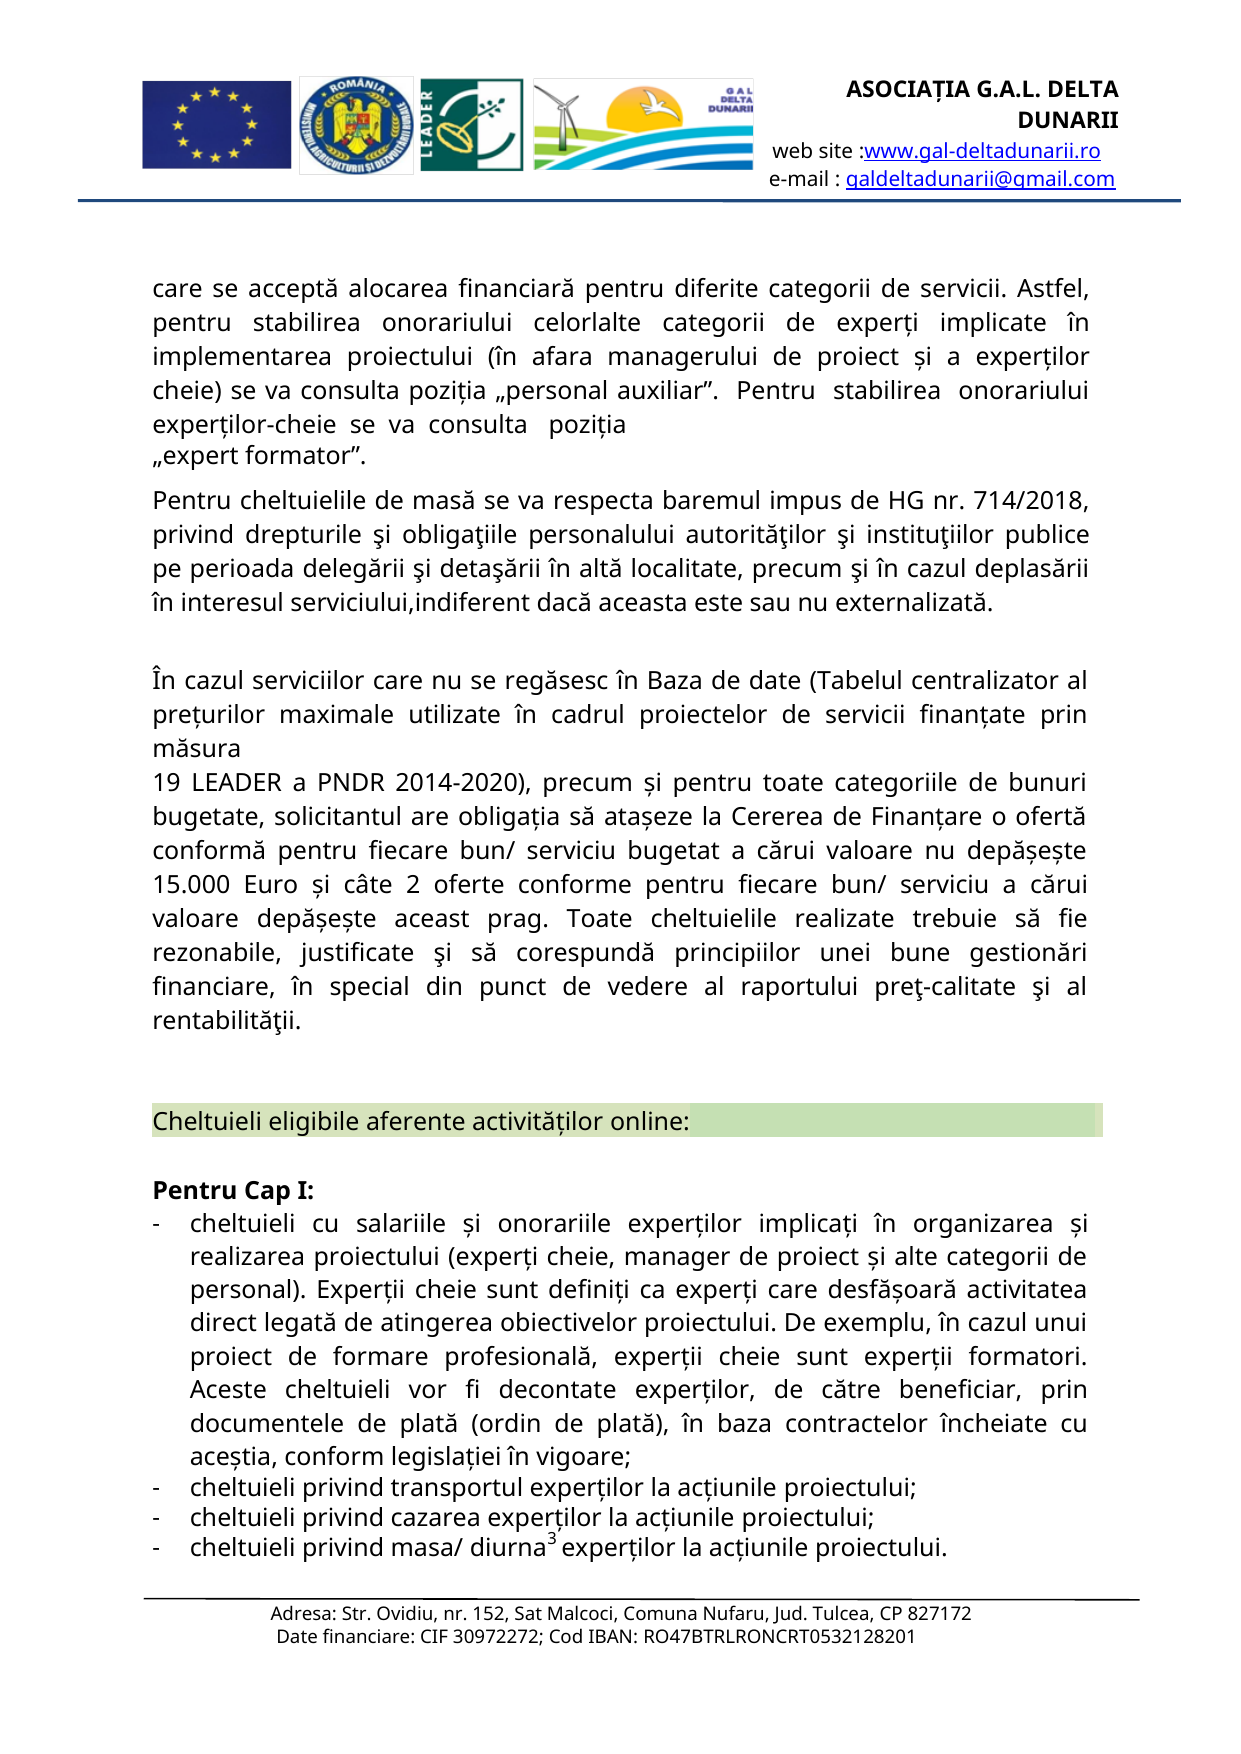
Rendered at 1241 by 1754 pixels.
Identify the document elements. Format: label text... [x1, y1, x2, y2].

text Pentru cheltuielile de masă se va respecta baremul impus de HG nr. 714/2018, privind drepturile şi obligaţiile personalului autorităţilor şi instituţiilor publice pe perioada delegării şi detaşării în altă localitate, precum şi în cazul deplasării în interesul serviciului,indiferent dacă aceasta este sau nu externalizată. [152, 483, 1091, 619]
subtitle Pentru Cap I: [152, 1176, 1103, 1205]
list cheltuieli privind cazarea experților la acțiunile proiectului; [152, 1503, 1103, 1532]
text În cazul serviciilor care nu se regăsesc în Baza de date (Tabelul centralizator al prețurilor maximale utilizate în cadrul proiectelor de servicii finanțate prin măsura [152, 662, 1089, 764]
text „expert formator”. [152, 441, 1103, 470]
text 19 LEADER a PNDR 2014-2020), precum și pentru toate categoriile de bunuri bugetate, solicitantul are obligația să atașeze la Cererea de Finanțare o ofertă conformă pentru fiecare bun/ serviciu bugetat a cărui valoare nu depășește 15.000 Euro și câte 2 oferte conforme pentru fiecare bun/ serviciu a cărui valoare depășește aceast prag. Toate cheltuielile realizate trebuie să fie rezonabile, justificate şi să corespundă principiilor unei bune gestionări financiare, în special din punct de vedere al raportului preţ-calitate şi al rentabilităţii. [152, 764, 1088, 1037]
list cheltuieli privind masa/ diurna3 experților la acțiunile proiectului. [152, 1532, 1103, 1562]
list cheltuieli cu salariile și onorariile experților implicați în organizarea și realizarea proiectului (experți cheie, manager de proiect și alte categorii de personal). Experții cheie sunt definiți ca experți care desfășoară activitatea direct legată de atingerea obiectivelor proiectului. De exemplu, în cazul unui proiect de formare profesională, experții cheie sunt experții formatori. Aceste cheltuieli vor fi decontate experților, de către beneficiar, prin documentele de plată (ordin de plată), în baza contractelor încheiate cu aceștia, conform legislației în vigoare; [152, 1205, 1088, 1473]
list cheltuieli privind transportul experților la acțiunile proiectului; [152, 1473, 1103, 1503]
picture [139, 75, 759, 177]
